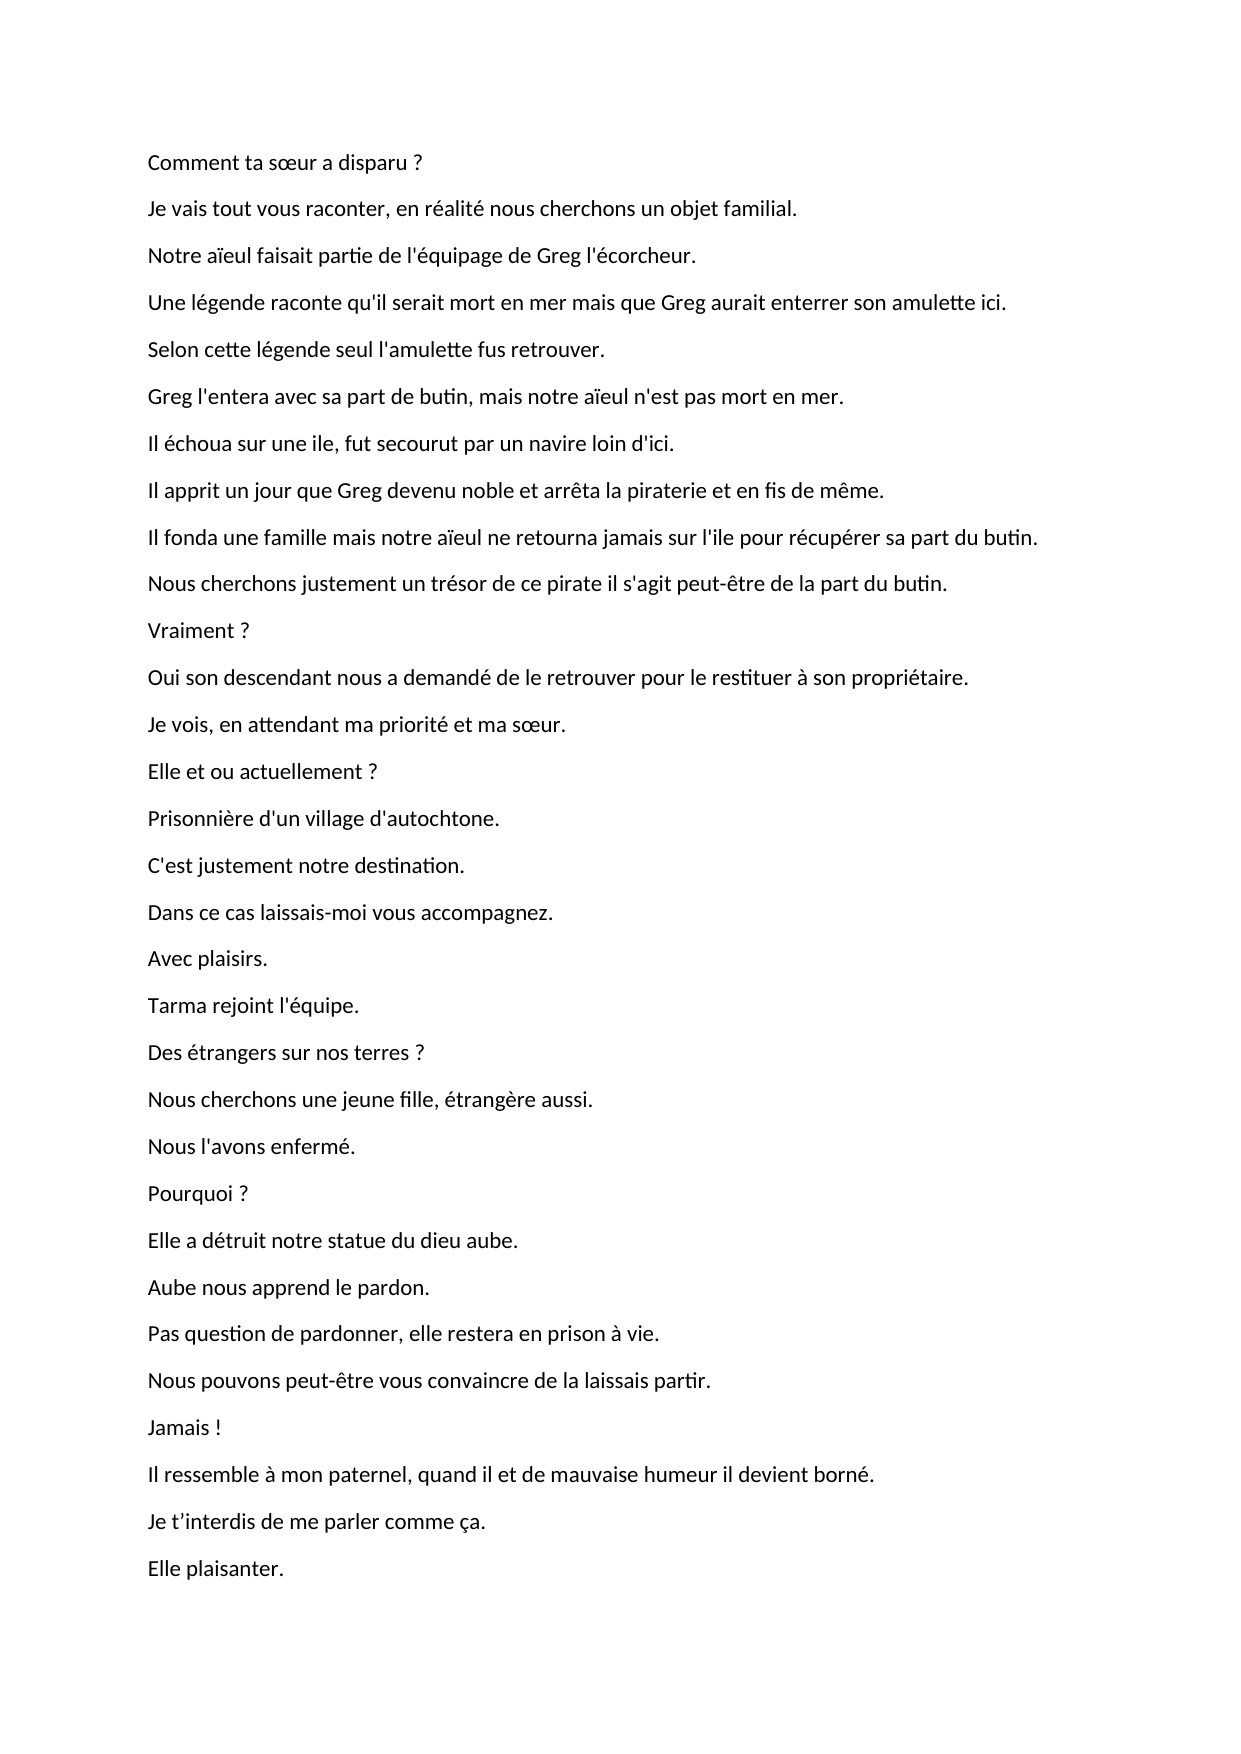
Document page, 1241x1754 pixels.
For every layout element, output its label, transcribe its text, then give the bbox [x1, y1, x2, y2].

text Dans ce cas laissais-moi vous accompagnez. [148, 898, 1093, 926]
text Nous cherchons une jeune fille, étrangère aussi. [148, 1085, 1093, 1113]
text Oui son descendant nous a demandé de le retrouver pour le restituer à son propriétaire. [148, 663, 1093, 691]
text Aube nous apprend le pardon. [148, 1273, 1093, 1301]
text Il fonda une famille mais notre aïeul ne retourna jamais sur l'ile pour récupérer sa part du butin. [148, 523, 1093, 551]
text Notre aïeul faisait partie de l'équipage de Greg l'écorcheur. [148, 241, 1093, 269]
text Je vois, en attendant ma priorité et ma sœur. [148, 710, 1093, 738]
text Prisonnière d'un village d'autochtone. [148, 804, 1093, 832]
text Jamais ! [148, 1413, 1093, 1441]
text Nous pouvons peut-être vous convaincre de la laissais partir. [148, 1366, 1093, 1394]
text Je t’interdis de me parler comme ça. [148, 1507, 1093, 1535]
text Greg l'entera avec sa part de butin, mais notre aïeul n'est pas mort en mer. [148, 382, 1093, 410]
text Nous l'avons enfermé. [148, 1132, 1093, 1160]
text Pourquoi ? [148, 1179, 1093, 1207]
text Elle a détruit notre statue du dieu aube. [148, 1226, 1093, 1254]
text Il apprit un jour que Greg devenu noble et arrêta la piraterie et en fis de même. [148, 476, 1093, 504]
text Vraiment ? [148, 616, 1093, 644]
text Il échoua sur une ile, fut secourut par un navire loin d'ici. [148, 429, 1093, 457]
text Nous cherchons justement un trésor de ce pirate il s'agit peut-être de la part du butin. [148, 569, 1093, 597]
text Comment ta sœur a disparu ? [148, 148, 1093, 176]
text Elle et ou actuellement ? [148, 757, 1093, 785]
text Il ressemble à mon paternel, quand il et de mauvaise humeur il devient borné. [148, 1460, 1093, 1488]
text Une légende raconte qu'il serait mort en mer mais que Greg aurait enterrer son amulette ici. [148, 288, 1093, 316]
text Selon cette légende seul l'amulette fus retrouver. [148, 335, 1093, 363]
text C'est justement notre destination. [148, 851, 1093, 879]
text Elle plaisanter. [148, 1554, 1093, 1582]
text Je vais tout vous raconter, en réalité nous cherchons un objet familial. [148, 194, 1093, 222]
text Tarma rejoint l'équipe. [148, 991, 1093, 1019]
text Avec plaisirs. [148, 944, 1093, 972]
text Pas question de pardonner, elle restera en prison à vie. [148, 1319, 1093, 1347]
text Des étrangers sur nos terres ? [148, 1038, 1093, 1066]
